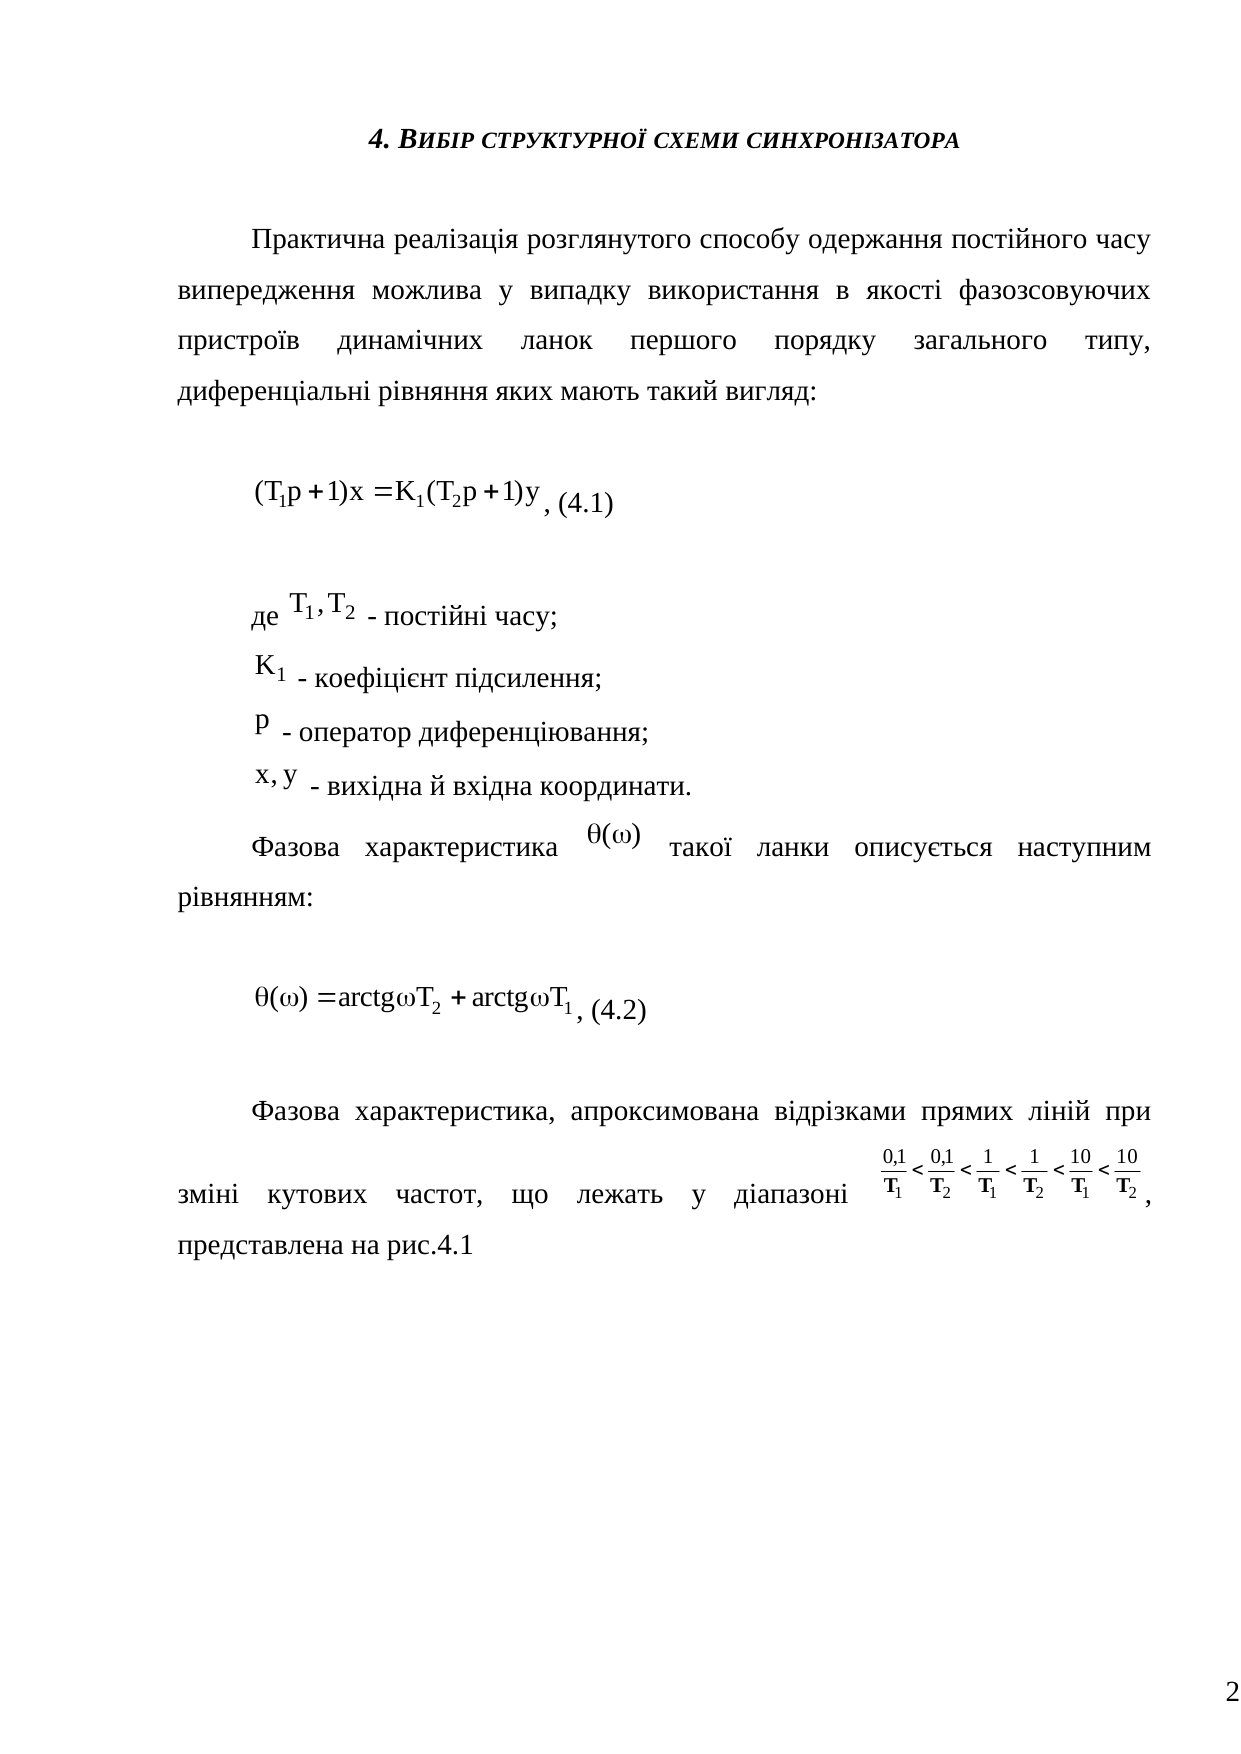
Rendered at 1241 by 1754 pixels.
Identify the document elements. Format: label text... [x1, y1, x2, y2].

text Фазова характеристика такої ланки описується наступним рівнянням: [177, 819, 1152, 913]
text - оператор диференціювання; [177, 710, 1152, 748]
subtitle 4. Вибір структурної схеми синхронізатора [177, 121, 1152, 154]
text , (4.2) [177, 980, 1152, 1026]
text Фазова характеристика, апроксимована відрізками прямих ліній при зміні кутових частот, що лежать у діапазоні , представлена на рис.4.1 [177, 1093, 1152, 1261]
text - вихідна й вхідна координати. [177, 764, 1152, 802]
text де - постійні часу; [177, 586, 1152, 631]
text - коефіцієнт підсилення; [177, 648, 1152, 693]
text Практична реалізація розглянутого способу одержання постійного часу випередження можлива у випадку використання в якості фазозсовуючих пристроїв динамічних ланок першого порядку загального типу, диференціальні рівняння яких мають такий вигляд: [177, 222, 1152, 406]
text , (4.1) [177, 473, 1152, 519]
